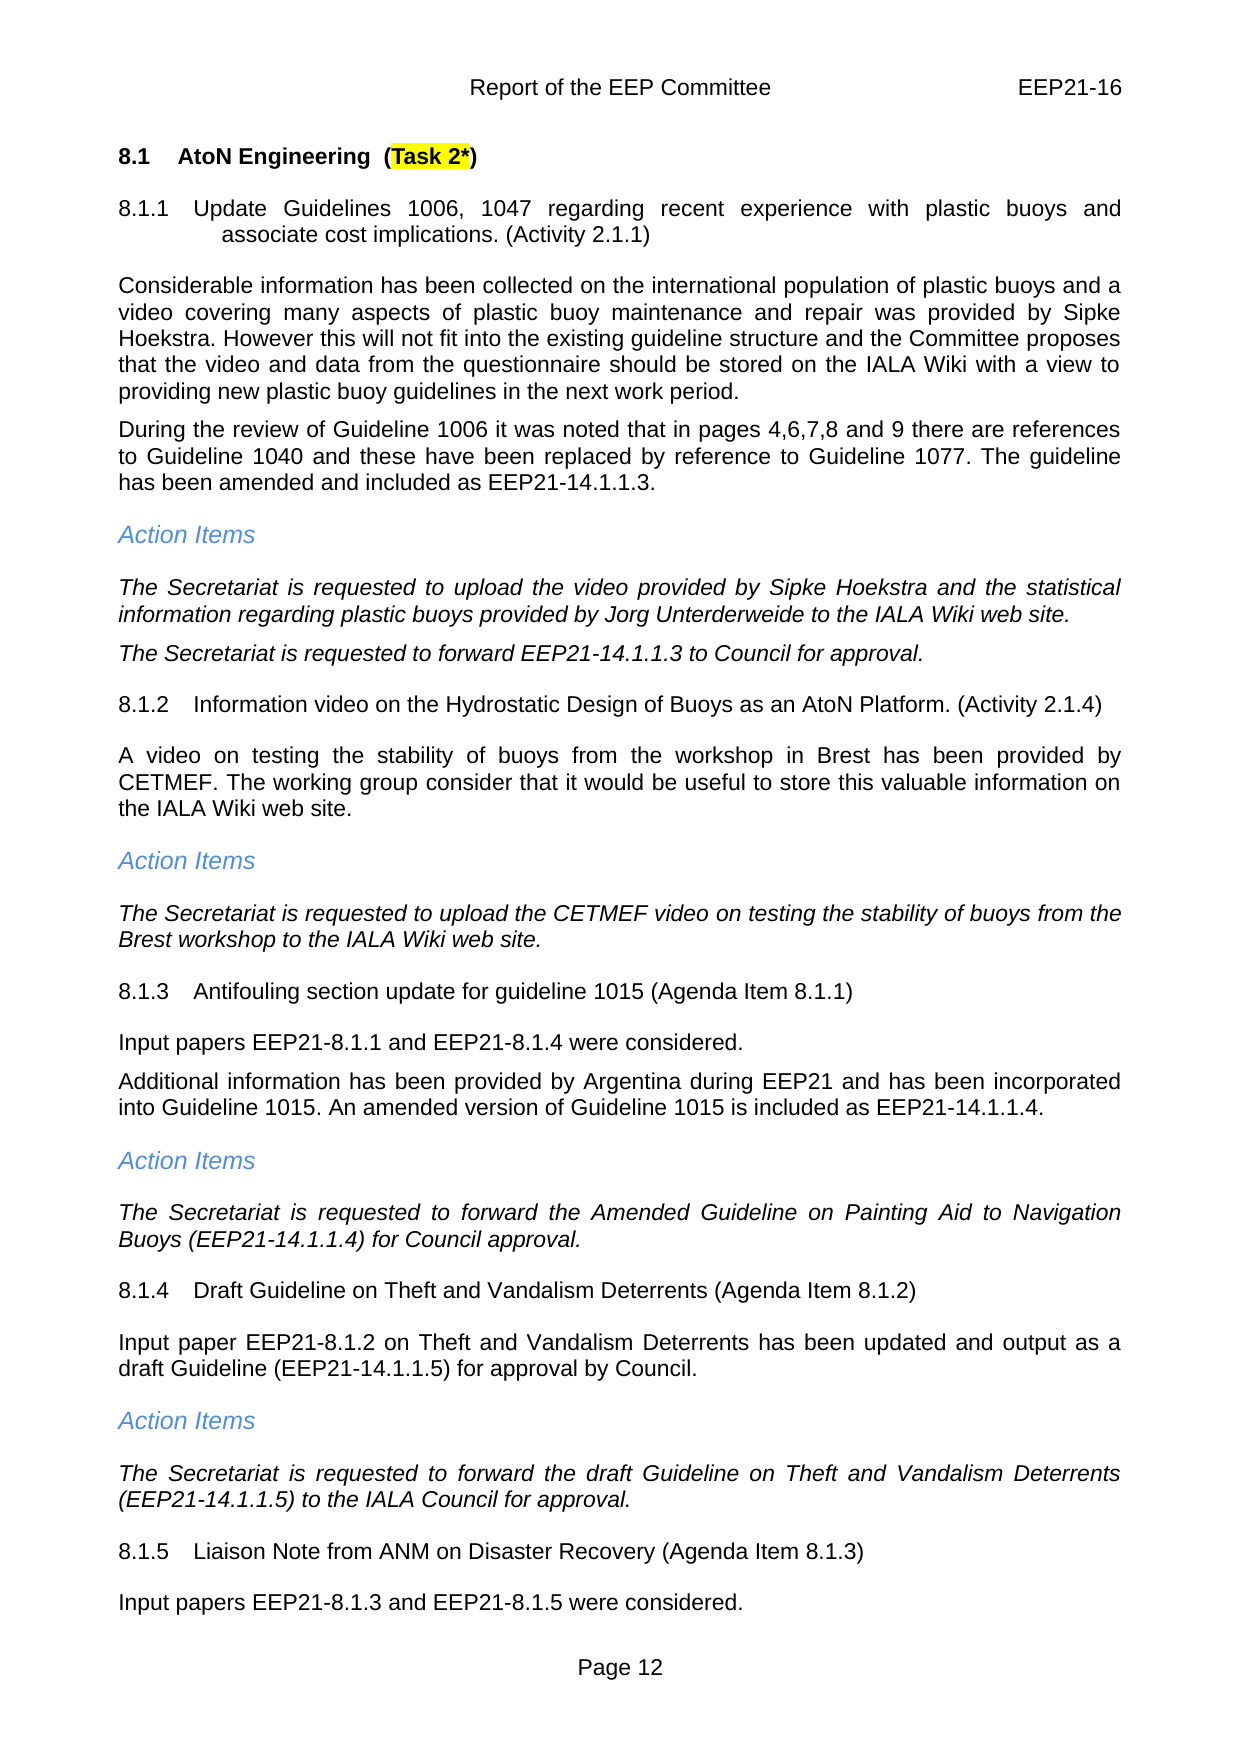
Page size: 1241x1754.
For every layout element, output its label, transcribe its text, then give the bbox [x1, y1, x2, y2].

text Considerable information has been collected on the international population of plastic buoys and a video covering many aspects of plastic buoy maintenance and repair was provided by Sipke Hoekstra. However this will not fit into the existing guideline structure and the Committee proposes that the video and data from the questionnaire should be stored on the IALA Wiki with a view to providing new plastic buoy guidelines in the next work period. [118, 272, 1122, 404]
subtitle Information video on the Hydrostatic Design of Buoys as an AtoN Platform. (Activity 2.1.4) [118, 691, 1122, 717]
text Action Items [118, 846, 1122, 875]
subtitle Draft Guideline on Theft and Vandalism Deterrents (Agenda Item 8.1.2) [118, 1277, 1122, 1303]
text Action Items [118, 1406, 1122, 1435]
text Additional information has been provided by Argentina during EEP21 and has been incorporated into Guideline 1015. An amended version of Guideline 1015 is included as EEP21-14.1.1.4. [118, 1068, 1122, 1121]
text The Secretariat is requested to forward the Amended Guideline on Painting Aid to Navigation Buoys (EEP21-14.1.1.4) for Council approval. [118, 1199, 1122, 1252]
text During the review of Guideline 1006 it was noted that in pages 4,6,7,8 and 9 there are references to Guideline 1040 and these have been replaced by reference to Guideline 1077. The guideline has been amended and included as EEP21-14.1.1.3. [118, 416, 1122, 496]
text The Secretariat is requested to upload the CETMEF video on testing the stability of buoys from the Brest workshop to the IALA Wiki web site. [118, 900, 1122, 953]
subtitle Liaison Note from ANM on Disaster Recovery (Agenda Item 8.1.3) [118, 1538, 1122, 1564]
text A video on testing the stability of buoys from the workshop in Brest has been provided by CETMEF. The working group consider that it would be useful to store this valuable information on the IALA Wiki web site. [118, 742, 1122, 821]
text Action Items [118, 1146, 1122, 1174]
text Input papers EEP21-8.1.3 and EEP21-8.1.5 were considered. [118, 1589, 1122, 1615]
text Input paper EEP21-8.1.2 on Theft and Vandalism Deterrents has been updated and output as a draft Guideline (EEP21-14.1.1.5) for approval by Council. [118, 1328, 1122, 1381]
text The Secretariat is requested to forward EEP21-14.1.1.3 to Council for approval. [118, 639, 1122, 666]
subtitle Antifouling section update for guideline 1015 (Agenda Item 8.1.1) [118, 978, 1122, 1004]
subtitle Update Guidelines 1006, 1047 regarding recent experience with plastic buoys and associate cost implications. (Activity 2.1.1) [118, 194, 1122, 247]
subtitle AtoN Engineering (Task 2*) [469, 143, 1122, 169]
text Action Items [118, 521, 1122, 549]
text The Secretariat is requested to forward the draft Guideline on Theft and Vandalism Deterrents (EEP21-14.1.1.5) to the IALA Council for approval. [118, 1460, 1122, 1513]
text The Secretariat is requested to upload the video provided by Sipke Hoekstra and the statistical information regarding plastic buoys provided by Jorg Unterderweide to the IALA Wiki web site. [118, 574, 1122, 627]
subtitle AtoN Engineering (Task 2*) [118, 143, 391, 169]
text Input papers EEP21-8.1.1 and EEP21-8.1.4 were considered. [118, 1029, 1122, 1055]
